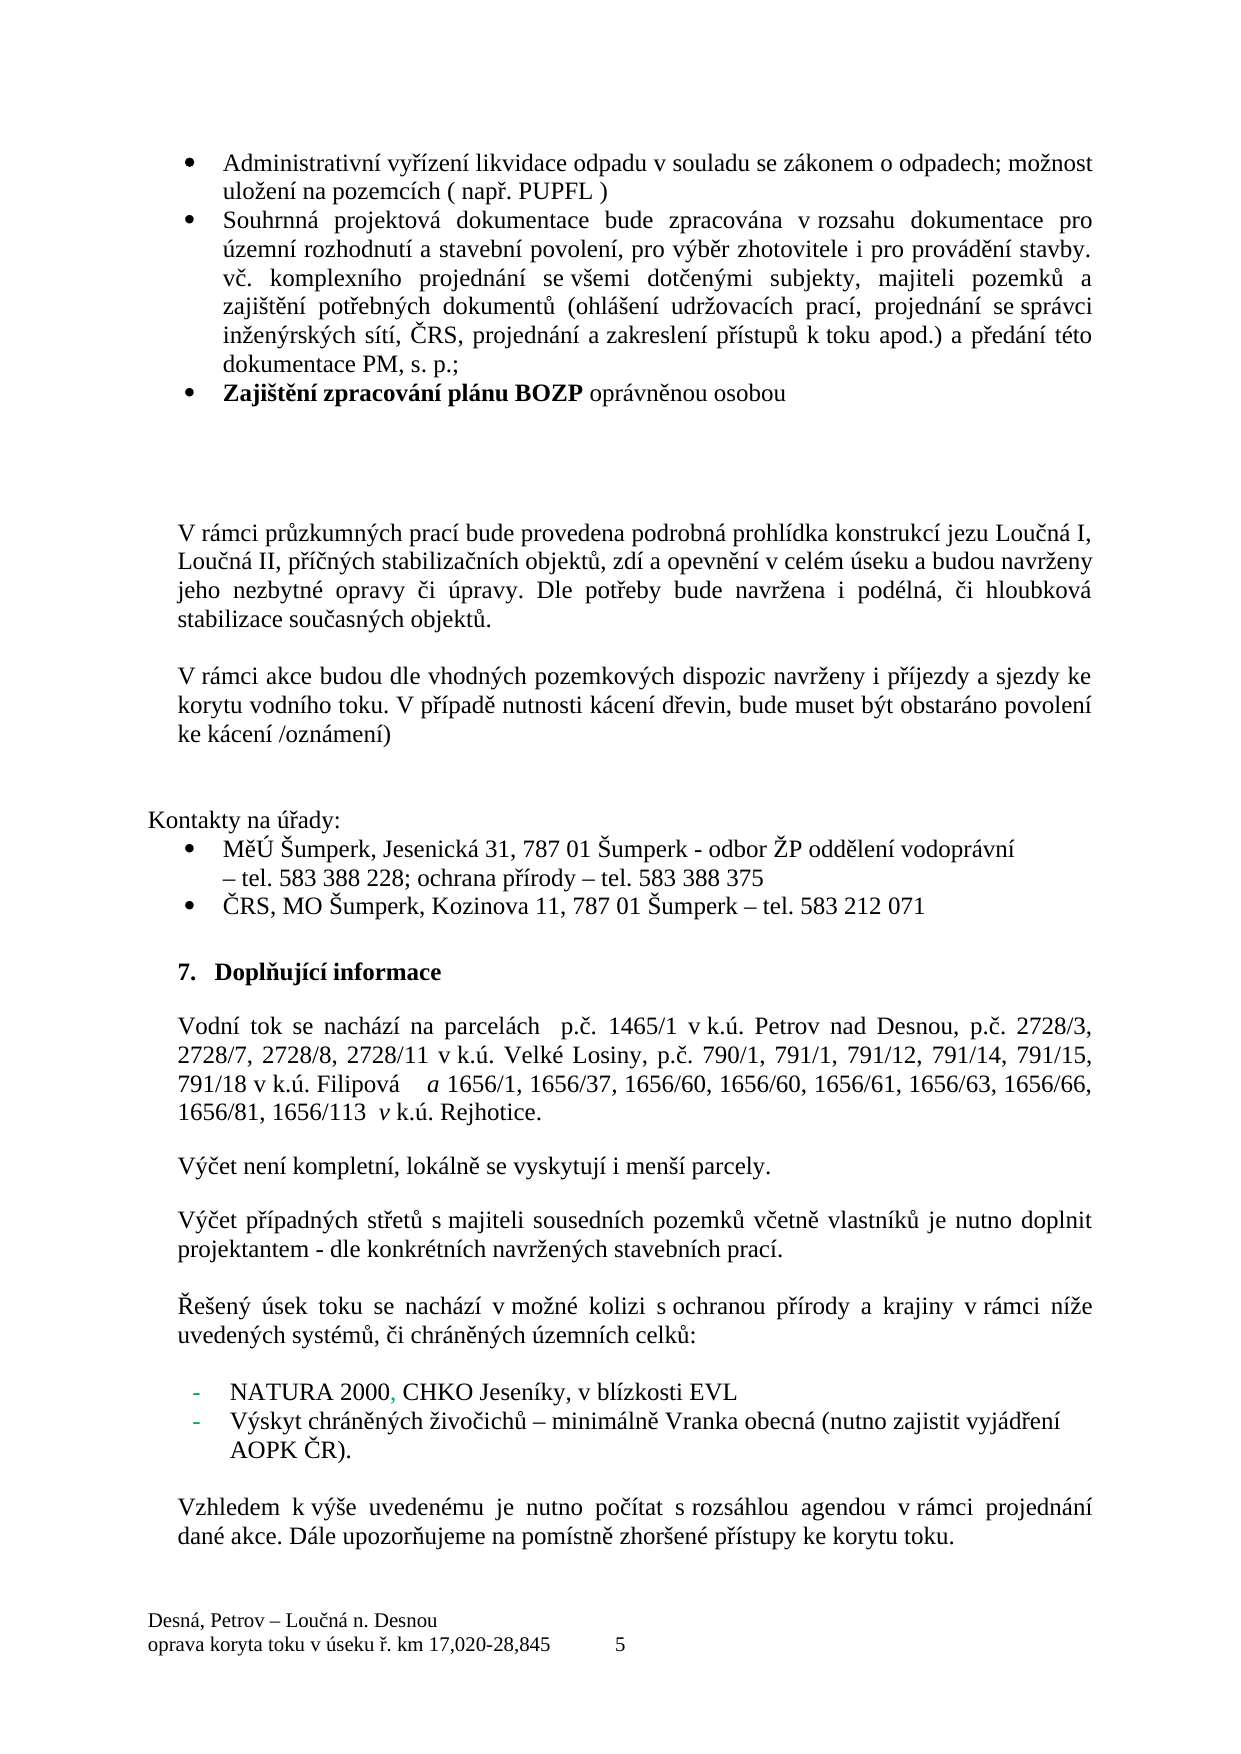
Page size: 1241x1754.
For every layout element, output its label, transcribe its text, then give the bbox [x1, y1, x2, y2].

list Doplňující informace [177, 957, 1093, 986]
text Kontakty na úřady: [148, 805, 1093, 834]
text Výčet není kompletní, lokálně se vyskytují i menší parcely. [177, 1151, 1093, 1180]
list Výskyt chráněných živočichů – minimálně Vranka obecná (nutno zajistit vyjádření AOPK ČR). [192, 1406, 1093, 1464]
list Souhrnná projektová dokumentace bude zpracována v rozsahu dokumentace pro územní rozhodnutí a stavební povolení, pro výběr zhotovitele i pro provádění stavby. vč. komplexního projednání se všemi dotčenými subjekty, majiteli pozemků a zajištění potřebných dokumentů (ohlášení udržovacích prací, projednání se správci inženýrských sítí, ČRS, projednání a zakreslení přístupů k toku apod.) a předání této dokumentace PM, s. p.; [185, 205, 1093, 378]
list ČRS, MO Šumperk, Kozinova 11, 787 01 Šumperk – tel. 583 212 071 [185, 891, 1093, 920]
text – tel. 583 388 228; ochrana přírody – tel. 583 388 375 [223, 863, 1093, 891]
text Vzhledem k výše uvedenému je nutno počítat s rozsáhlou agendou v rámci projednání dané akce. Dále upozorňujeme na pomístně zhoršené přístupy ke korytu toku. [177, 1492, 1093, 1550]
text Vodní tok se nachází na parcelách p.č. 1465/1 v k.ú. Petrov nad Desnou, p.č. 2728/3, 2728/7, 2728/8, 2728/11 v k.ú. Velké Losiny, p.č. 790/1, 791/1, 791/12, 791/14, 791/15, 791/18 v k.ú. Filipová a 1656/1, 1656/37, 1656/60, 1656/60, 1656/61, 1656/63, 1656/66, 1656/81, 1656/113 v k.ú. Rejhotice. [177, 1011, 1093, 1126]
text Výčet případných střetů s majiteli sousedních pozemků včetně vlastníků je nutno doplnit projektantem - dle konkrétních navržených stavebních prací. [177, 1205, 1093, 1262]
list Zajištění zpracování plánu BOZP oprávněnou osobou [185, 378, 1093, 406]
list NATURA 2000, CHKO Jeseníky, v blízkosti EVL [192, 1377, 1093, 1406]
text V rámci akce budou dle vhodných pozemkových dispozic navrženy i příjezdy a sjezdy ke korytu vodního toku. V případě nutnosti kácení dřevin, bude muset být obstaráno povolení ke kácení /oznámení) [177, 661, 1093, 748]
text V rámci průzkumných prací bude provedena podrobná prohlídka konstrukcí jezu Loučná I, Loučná II, příčných stabilizačních objektů, zdí a opevnění v celém úseku a budou navrženy jeho nezbytné opravy či úpravy. Dle potřeby bude navržena i podélná, či hloubková stabilizace současných objektů. [177, 518, 1093, 633]
text Řešený úsek toku se nachází v možné kolizi s ochranou přírody a krajiny v rámci níže uvedených systémů, či chráněných územních celků: [177, 1291, 1093, 1349]
list Administrativní vyřízení likvidace odpadu v souladu se zákonem o odpadech; možnost uložení na pozemcích ( např. PUPFL ) [185, 148, 1093, 205]
list MěÚ Šumperk, Jesenická 31, 787 01 Šumperk - odbor ŽP oddělení vodoprávní [185, 834, 1093, 863]
